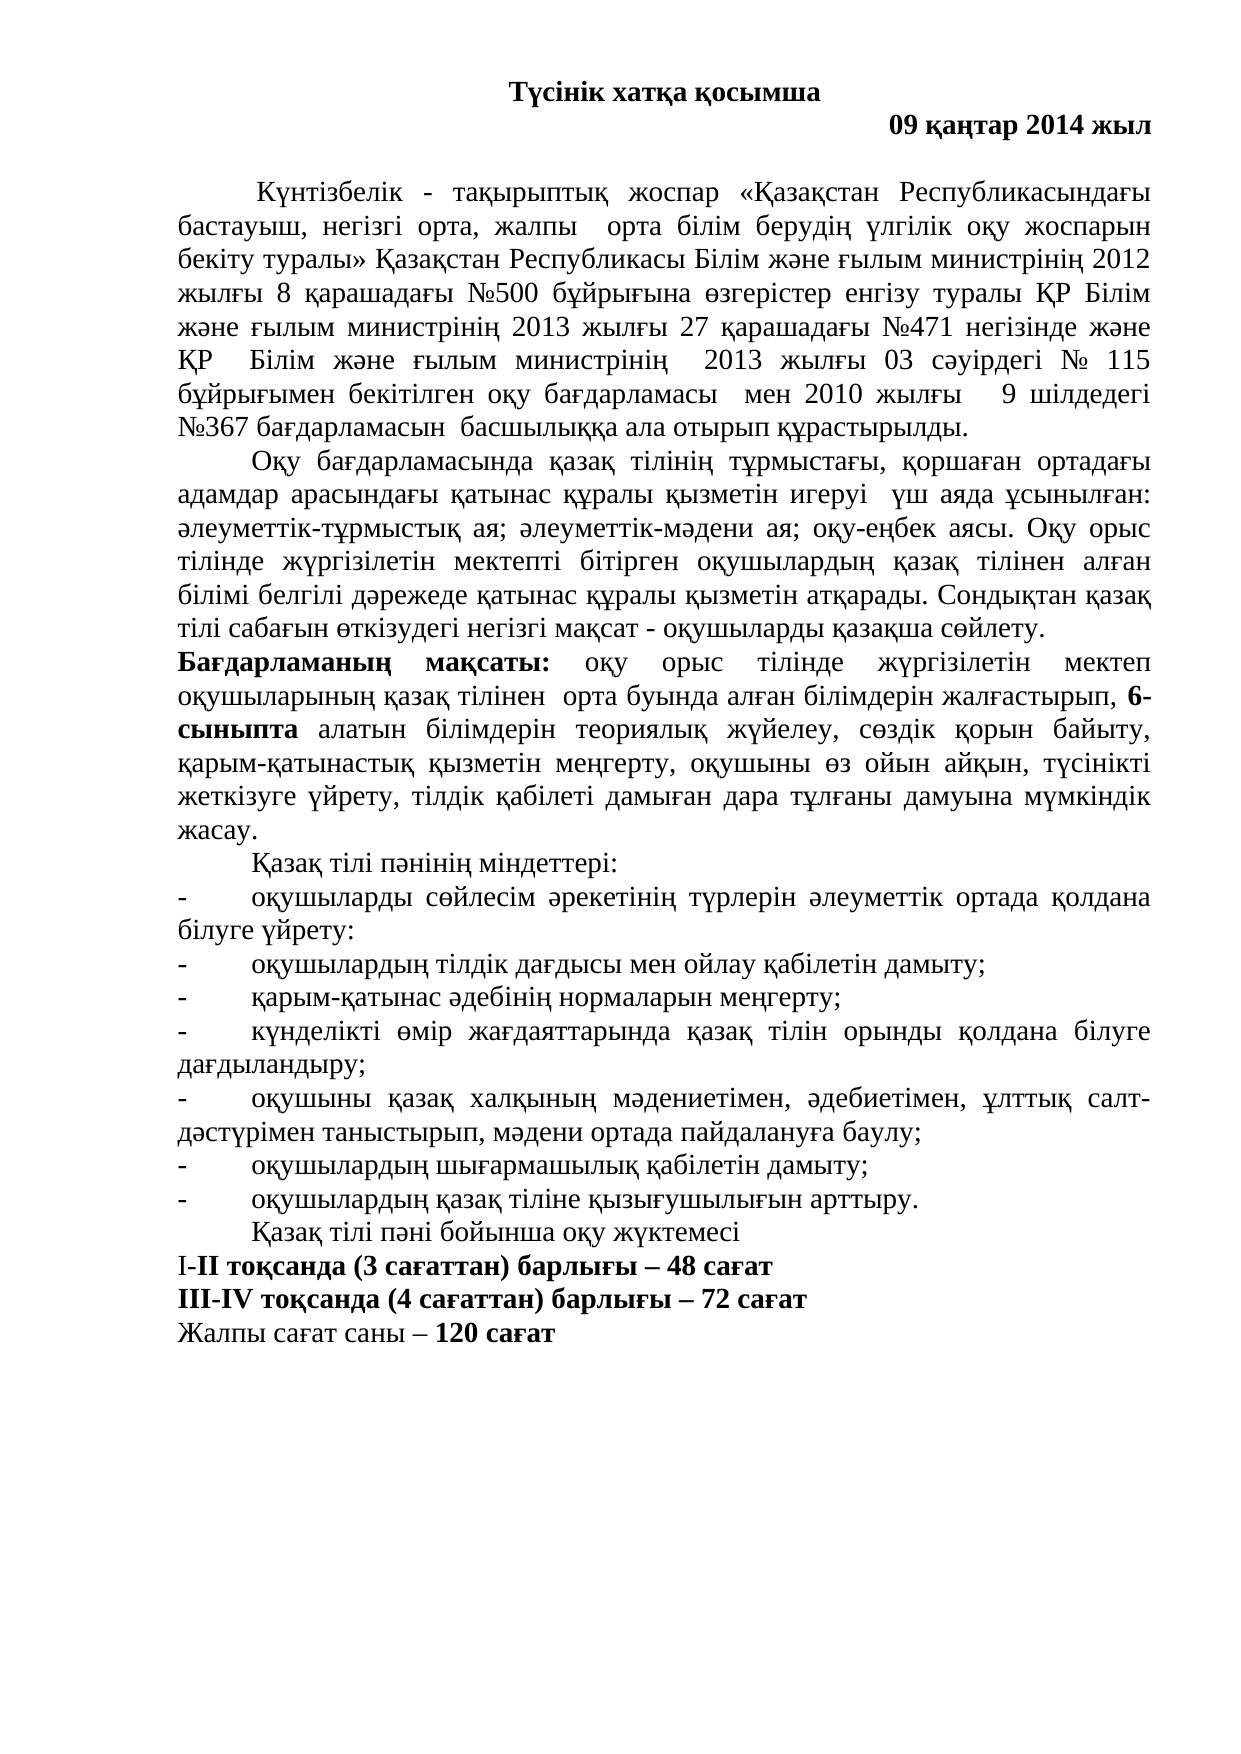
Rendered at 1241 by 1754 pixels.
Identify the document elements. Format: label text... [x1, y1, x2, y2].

text - оқушыларды сөйлесім әрекетінің түрлерін әлеуметтік ортада қолдана білуге үйрету: [177, 879, 1152, 946]
text Түсінік хатқа қосымша [177, 74, 1152, 107]
text - оқушыны қазақ халқының мәдениетімен, әдебиетімен, ұлттық салт-дәстүрімен таныстырып, мәдени ортада пайдалануға баулу; [177, 1080, 1152, 1147]
text Оқу бағдарламасында қазақ тілінің тұрмыстағы, қоршаған ортадағы адамдар арасындағы қатынас құралы қызметін игеруі үш аяда ұсынылған: әлеуметтік-тұрмыстық ая; әлеуметтік-мәдени ая; оқу-еңбек аясы. Оқу орыс тілінде жүргізілетін мектепті бітірген оқушылардың қазақ тілінен алған білімі белгілі дәрежеде қатынас құралы қызметін атқарады. Сондықтан қазақ тілі сабағын өткізудегі негізгі мақсат - оқушыларды қазақша сөйлету. [177, 443, 1152, 644]
text ІІІ-ІV тоқсанда (4 сағаттан) барлығы – 72 сағат [177, 1281, 1152, 1315]
text - оқушылардың тілдік дағдысы мен ойлау қабілетін дамыту; [177, 946, 1152, 979]
text Жалпы сағат саны – 120 сағат [177, 1315, 1152, 1348]
text - күнделікті өмір жағдаяттарында қазақ тілін орынды қолдана білуге дағдыландыру; [177, 1013, 1152, 1080]
text - қарым-қатынас әдебінің нормаларын меңгерту; [177, 979, 1152, 1013]
text І-ІІ тоқсанда (3 сағаттан) барлығы – 48 сағат [177, 1248, 1152, 1281]
text Күнтізбелік - тақырыптық жоспар «Қазақстан Республикасындағы бастауыш, негізгі орта, жалпы орта білім берудің үлгілік оқу жоспарын бекіту туралы» Қазақстан Республикасы Білім және ғылым министрінің 2012 жылғы 8 қарашадағы №500 бұйрығына өзгерістер енгізу туралы ҚР Білім және ғылым министрінің 2013 жылғы 27 қарашадағы №471 негізінде және ҚР Білім және ғылым министрінің 2013 жылғы 03 сәуірдегі № 115 бұйрығымен бекітілген оқу бағдарламасы мен 2010 жылғы 9 шілдедегі №367 бағдарламасын басшылыққа ала отырып құрастырылды. [177, 174, 1152, 443]
text 09 қаңтар 2014 жыл [177, 107, 1152, 141]
text - оқушылардың қазақ тіліне қызығушылығын арттыру. [177, 1181, 1152, 1214]
text Қазақ тілі пәні бойынша оқу жүктемесі [177, 1214, 1152, 1248]
text Бағдарламаның мақсаты: оқу орыс тілінде жүргізілетін мектеп оқушыларының қазақ тілінен орта буында алған білімдерін жалғастырып, 6-сыныпта алатын білімдерін теориялық жүйелеу, сөздік қорын байыту, қарым-қатынастық қызметін меңгерту, оқушыны өз ойын айқын, түсінікті жеткізуге үйрету, тілдік қабілеті дамыған дара тұлғаны дамуына мүмкіндік жасау. [177, 644, 1152, 845]
text Қазақ тілі пәнінің міндеттері: [177, 845, 1152, 879]
text - оқушылардың шығармашылық қабілетін дамыту; [177, 1147, 1152, 1181]
